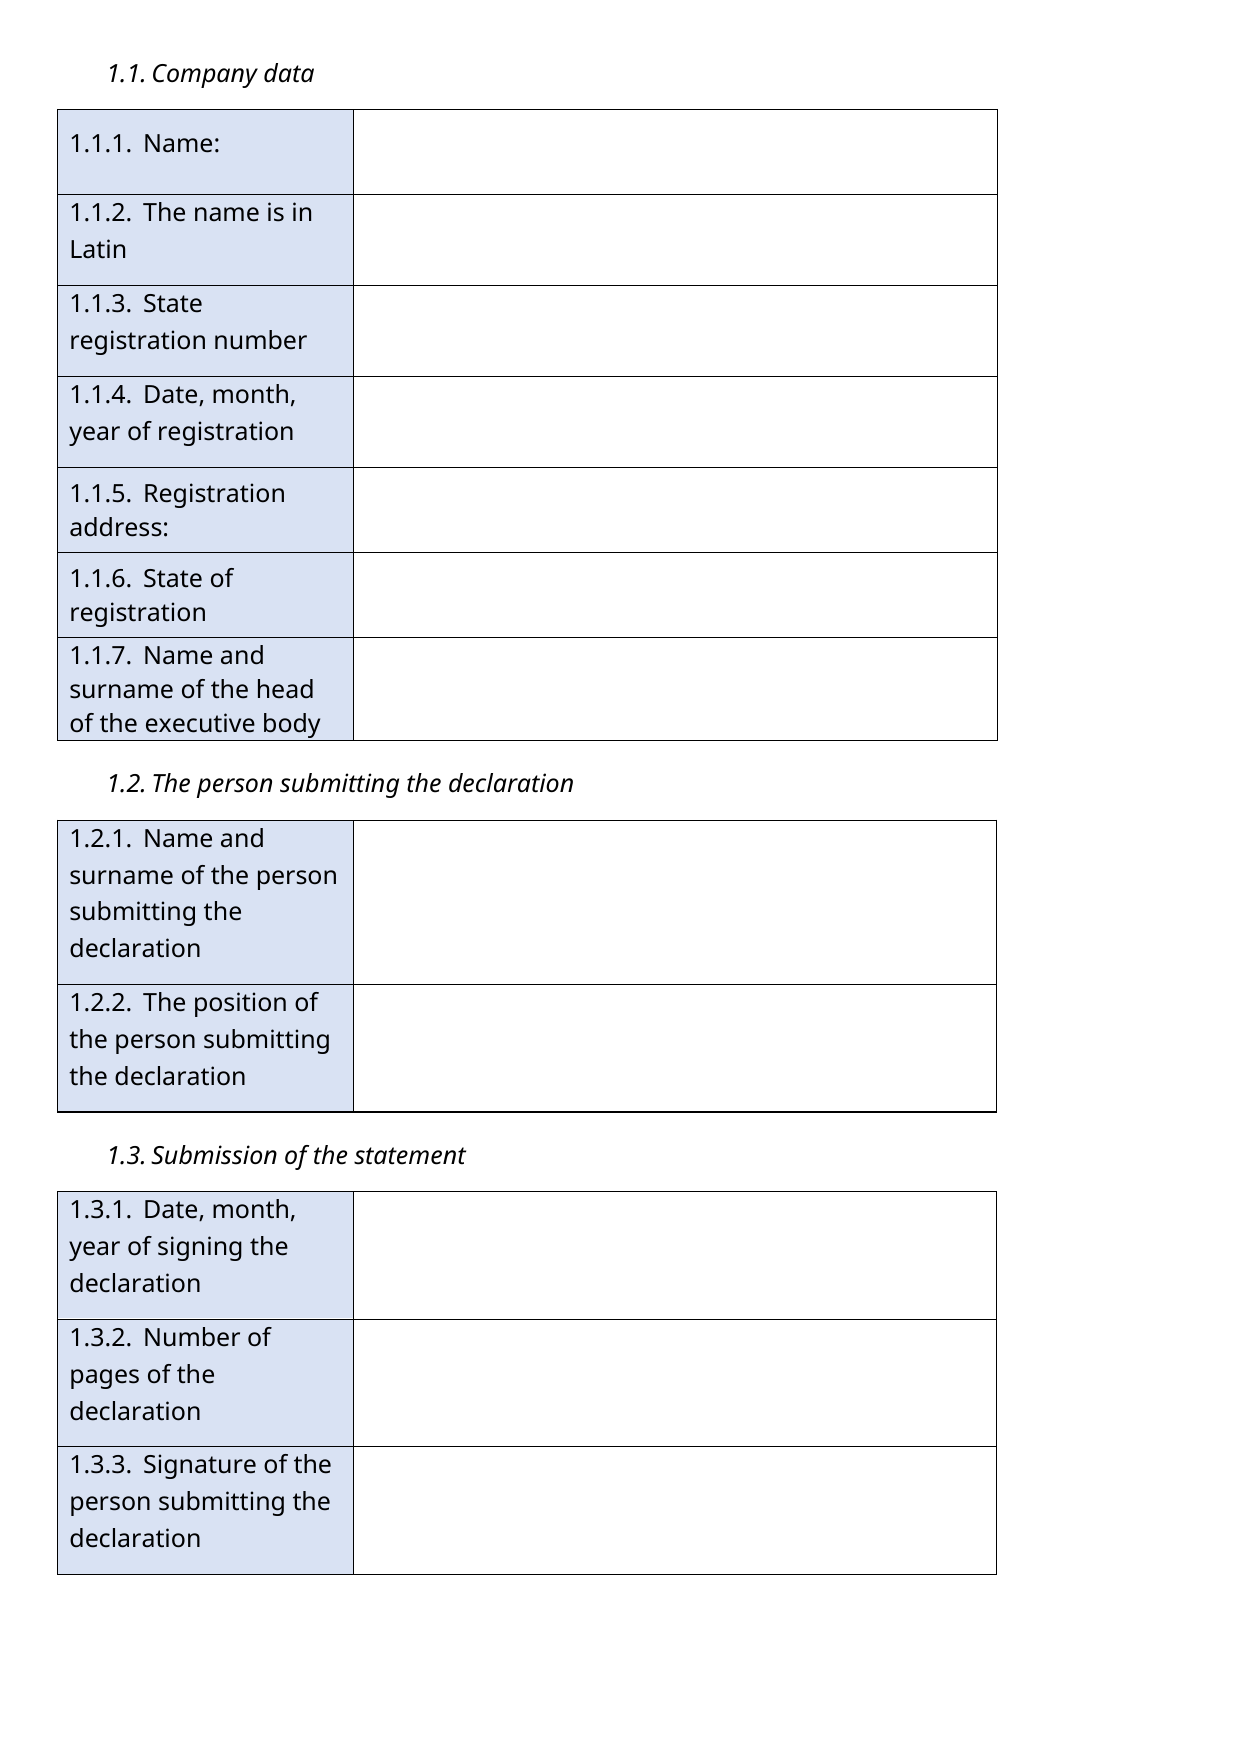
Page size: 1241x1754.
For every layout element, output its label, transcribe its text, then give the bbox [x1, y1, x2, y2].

table_cell [354, 638, 997, 740]
list Submission of the statement [106, 1137, 1152, 1172]
table_cell State of registration [58, 553, 353, 637]
table_cell [354, 1320, 996, 1446]
table_cell [354, 286, 997, 376]
table_cell [354, 553, 997, 637]
table_cell State registration number [58, 286, 353, 376]
list The person submitting the declaration [106, 766, 1152, 800]
table_header [354, 821, 996, 984]
table_header Name: [58, 110, 353, 194]
table_cell Registration address: [58, 468, 353, 552]
table_header Name and surname of the person submitting the declaration [58, 821, 353, 984]
table_cell [354, 468, 997, 552]
table_cell Name and surname of the head of the executive body [58, 638, 353, 740]
table_cell [354, 985, 996, 1111]
table_cell Number of pages of the declaration [58, 1320, 353, 1446]
table_cell Signature of the person submitting the declaration [58, 1447, 353, 1574]
table_cell [354, 1447, 996, 1574]
table_header [354, 110, 997, 194]
table_cell [354, 195, 997, 285]
table_cell [354, 377, 997, 467]
table_cell The name is in Latin [58, 195, 353, 285]
table_cell The position of the person submitting the declaration [58, 985, 353, 1111]
table_header [354, 1192, 996, 1318]
list Company data [106, 56, 1152, 89]
table_cell Date, month, year of registration [58, 377, 353, 467]
table_header Date, month, year of signing the declaration [58, 1192, 353, 1318]
